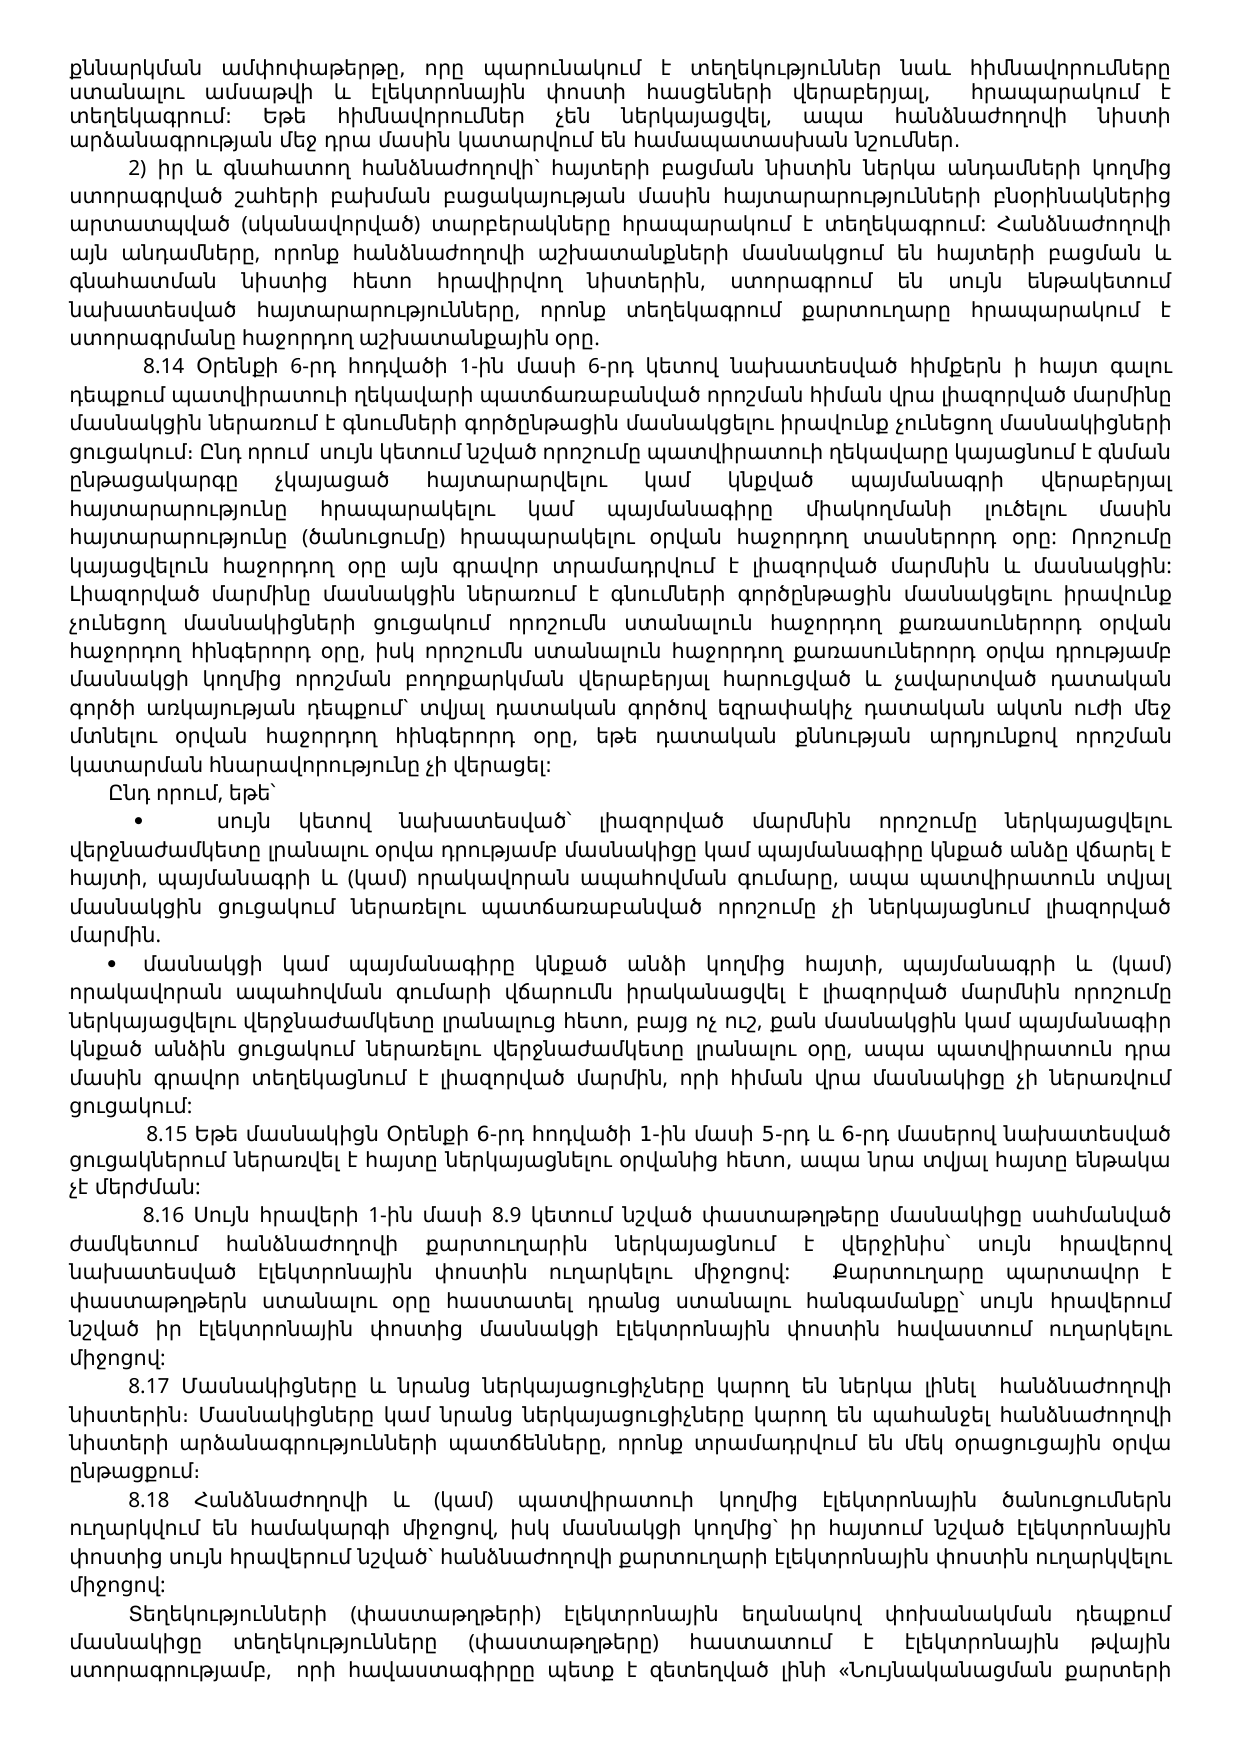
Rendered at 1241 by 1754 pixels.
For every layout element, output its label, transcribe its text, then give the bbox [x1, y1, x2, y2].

text 8.18 Հանձնաժողովի և (կամ) պատվիրատուի կողմից էլեկտրոնային ծանուցումներն ուղարկվում են համակարգի միջոցով, իսկ մասնակցի կողմից` իր հայտում նշված էլեկտրոնային փոստից սույն հրավերում նշված` հանձնաժողովի քարտուղարի էլեկտրոնային փոստին ուղարկվելու միջոցով: [69, 1485, 1172, 1599]
text 8.17 Մասնակիցները և նրանց ներկայացուցիչները կարող են ներկա լինել հանձնաժողովի նիստերին։ Մասնակիցները կամ նրանց ներկայացուցիչները կարող են պահանջել հանձնաժողովի նիստերի արձանագրությունների պատճենները, որոնք տրամադրվում են մեկ օրացուցային օրվա ընթացքում։ [69, 1371, 1172, 1485]
text 8.14 Օրենքի 6-րդ հոդվածի 1-ին մասի 6-րդ կետով նախատեսված հիմքերն ի հայտ գալու դեպքում պատվիրատուի ղեկավարի պատճառաբանված որոշման հիման վրա լիազորված մարմինը մասնակցին ներառում է գնումների գործընթացին մասնակցելու իրավունք չունեցող մասնակիցների ցուցակում։ Ընդ որում սույն կետում նշված որոշումը պատվիրատուի ղեկավարը կայացնում է գնման ընթացակարգը չկայացած հայտարարվելու կամ կնքված պայմանագրի վերաբերյալ հայտարարությունը հրապարակելու կամ պայմանագիրը միակողմանի լուծելու մասին հայտարարությունը (ծանուցումը) հրապարակելու օրվան հաջորդող տասներորդ օրը: Որոշումը կայացվելուն հաջորդող օրը այն գրավոր տրամադրվում է լիազորված մարմնին և մասնակցին: Լիազորված մարմինը մասնակցին ներառում է գնումների գործընթացին մասնակցելու իրավունք չունեցող մասնակիցների ցուցակում որոշումն ստանալուն հաջորդող քառասուներորդ օրվան հաջորդող հինգերորդ օրը, իսկ որոշումն ստանալուն հաջորդող քառասուներորդ օրվա դրությամբ մասնակցի կողմից որոշման բողոքարկման վերաբերյալ հարուցված և չավարտված դատական գործի առկայության դեպքում` տվյալ դատական գործով եզրափակիչ դատական ակտն ուժի մեջ մտնելու օրվան հաջորդող հինգերորդ օրը, եթե դատական քննության արդյունքով որոշման կատարման հնարավորությունը չի վերացել: [69, 352, 1172, 778]
text 8.16 Սույն հրավերի 1-ին մասի 8.9 կետում նշված փաստաթղթերը մասնակիցը սահմանված ժամկետում հանձնաժողովի քարտուղարին ներկայացնում է վերջինիս՝ սույն հրավերով նախատեսված էլեկտրոնային փոստին ուղարկելու միջոցով: Քարտուղարը պարտավոր է փաստաթղթերն ստանալու օրը հաստատել դրանց ստանալու հանգամանքը՝ սույն հրավերում նշված իր էլեկտրոնային փոստից մասնակցի էլեկտրոնային փոստին հավաստում ուղարկելու միջոցով: [69, 1201, 1172, 1371]
text 2) իր և գնահատող հանձնաժողովի` հայտերի բացման նիստին ներկա անդամների կողմից ստորագրված շահերի բախման բացակայության մասին հայտարարությունների բնօրինակներից արտատպված (սկանավորված) տարբերակները հրապարակում է տեղեկագրում: Հանձնաժողովի այն անդամները, որոնք հանձնաժողովի աշխատանքների մասնակցում են հայտերի բացման և գնահատման նիստից հետո հրավիրվող նիստերին, ստորագրում են սույն ենթակետում նախատեսված հայտարարությունները, որոնք տեղեկագրում քարտուղարը հրապարակում է ստորագրմանը հաջորդող աշխատանքային օրը. [69, 153, 1172, 352]
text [69, 1599, 1172, 1684]
text 8.15 Եթե մասնակիցն Օրենքի 6-րդ հոդվածի 1-ին մասի 5-րդ և 6-րդ մասերով նախատեսված ցուցակներում ներառվել է հայտը ներկայացնելու օրվանից հետո, ապա նրա տվյալ հայտը ենթակա չէ մերժման: [69, 1119, 1172, 1201]
list մասնակցի կամ պայմանագիրը կնքած անձի կողմից հայտի, պայմանագրի և (կամ) որակավորան ապահովման գումարի վճարումն իրականացվել է լիազորված մարմնին որոշումը ներկայացվելու վերջնաժամկետը լրանալուց հետո, բայց ոչ ուշ, քան մասնակցին կամ պայմանագիր կնքած անձին ցուցակում ներառելու վերջնաժամկետը լրանալու օրը, ապա պատվիրատուն դրա մասին գրավոր տեղեկացնում է լիազորված մարմին, որի հիման վրա մասնակիցը չի ներառվում ցուցակում: [69, 949, 1172, 1119]
text Ընդ որում, եթե՝ [69, 778, 1172, 807]
list սույն կետով նախատեսված՝ լիազորված մարմնին որոշումը ներկայացվելու վերջնաժամկետը լրանալու օրվա դրությամբ մասնակիցը կամ պայմանագիրը կնքած անձը վճարել է հայտի, պայմանագրի և (կամ) որակավորան ապահովման գումարը, ապա պատվիրատուն տվյալ մասնակցին ցուցակում ներառելու պատճառաբանված որոշումը չի ներկայացնում լիազորված մարմին. [69, 807, 1172, 949]
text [69, 56, 1172, 153]
